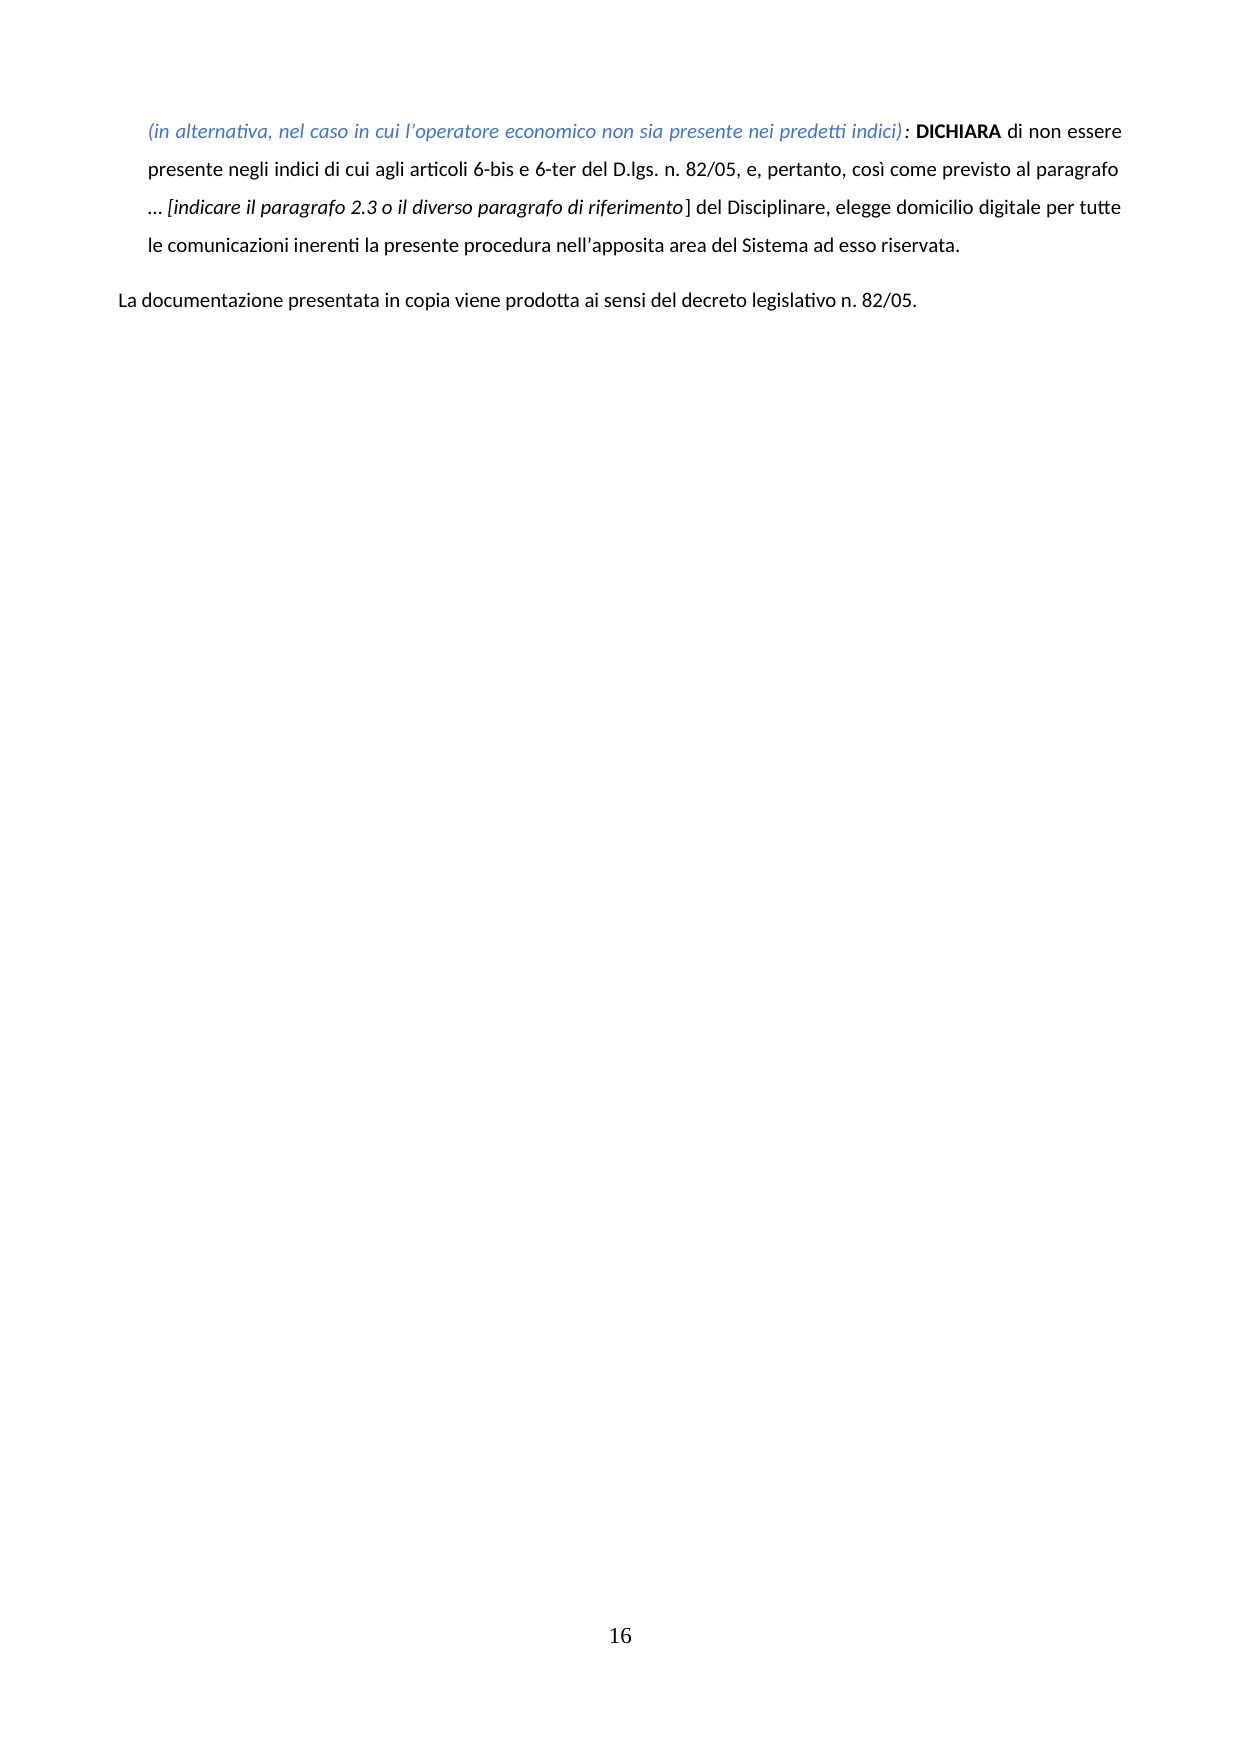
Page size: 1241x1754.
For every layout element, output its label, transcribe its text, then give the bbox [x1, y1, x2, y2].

text (in alternativa, nel caso in cui l’operatore economico non sia presente nei predetti indici): DICHIARA di non essere presente negli indici di cui agli articoli 6-bis e 6-ter del D.lgs. n. 82/05, e, pertanto, così come previsto al paragrafo … [indicare il paragrafo 2.3 o il diverso paragrafo di riferimento] del Disciplinare, elegge domicilio digitale per tutte le comunicazioni inerenti la presente procedura nell’apposita area del Sistema ad esso riservata. [148, 118, 1122, 258]
text La documentazione presentata in copia viene prodotta ai sensi del decreto legislativo n. 82/05. [118, 287, 1122, 313]
